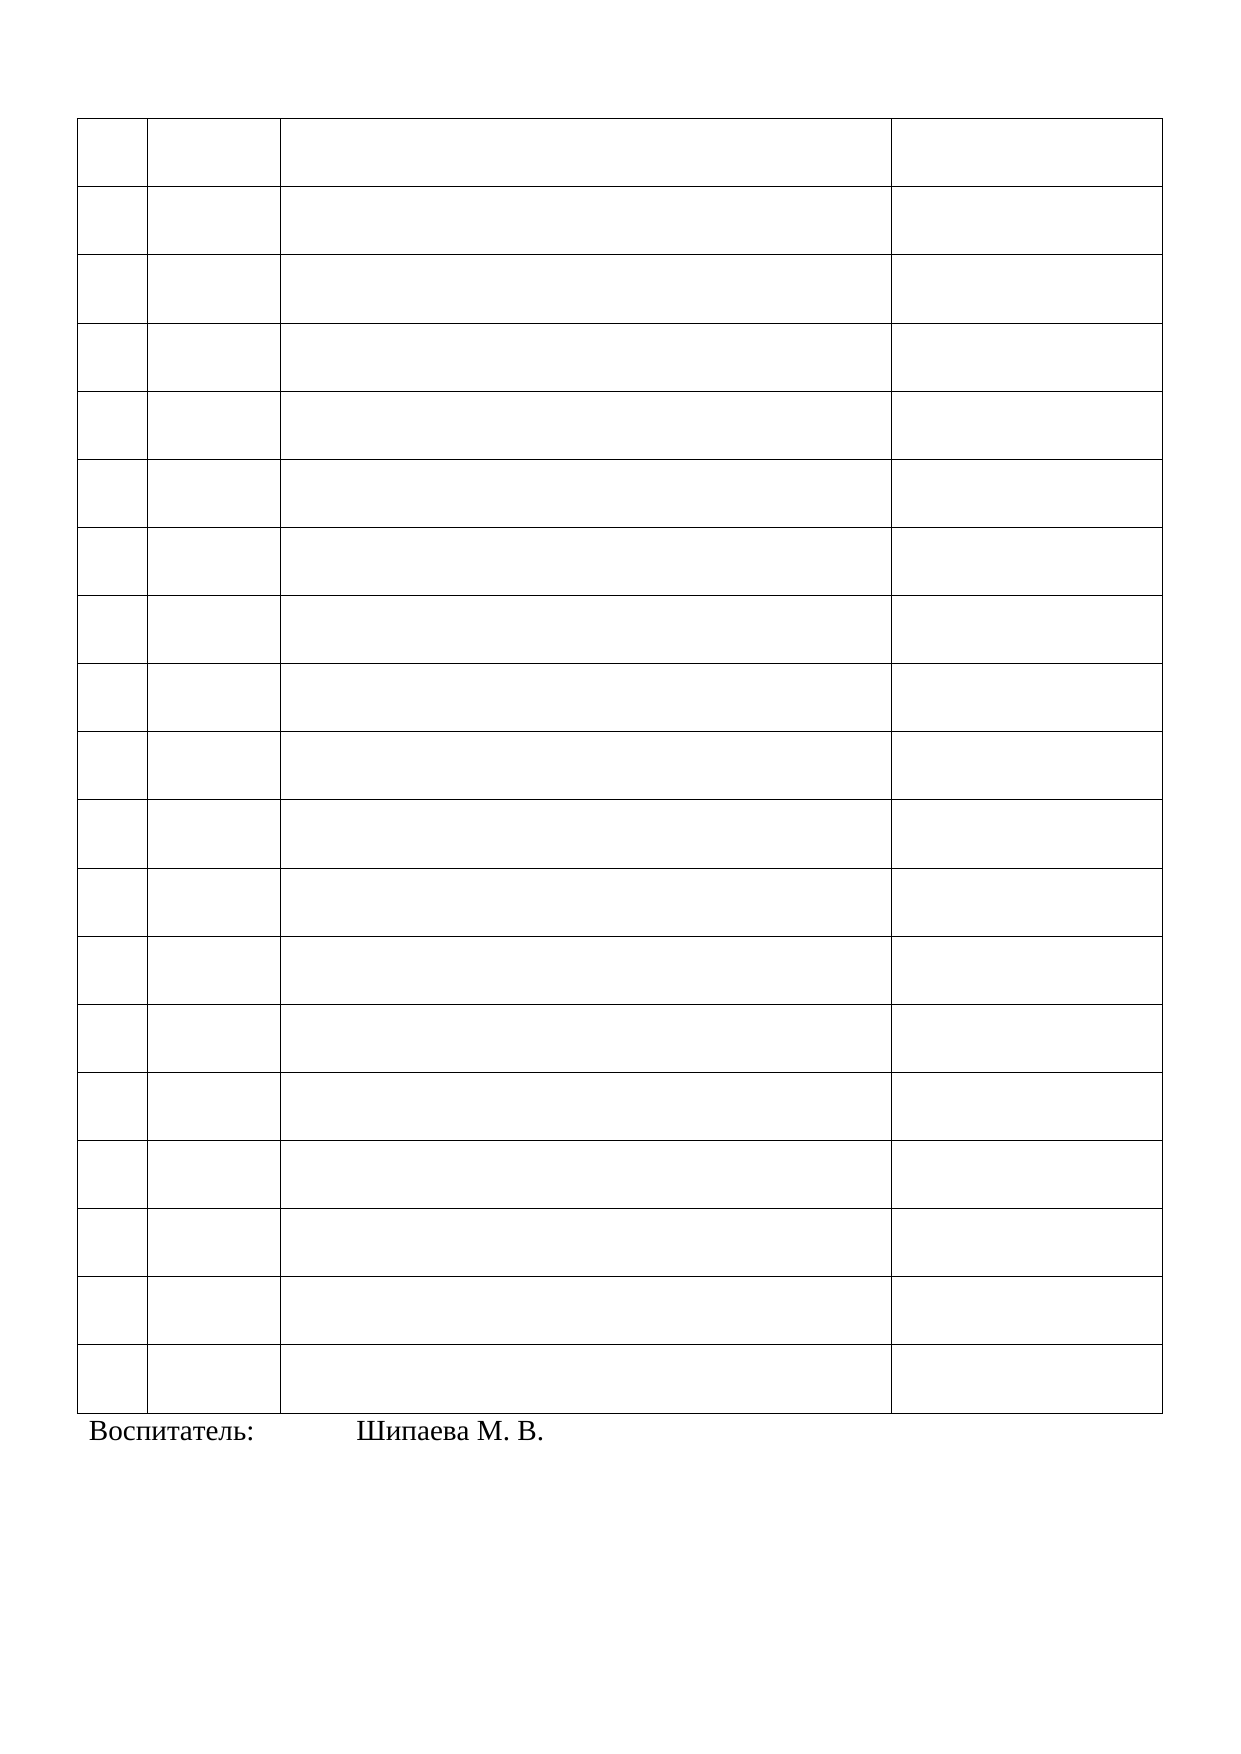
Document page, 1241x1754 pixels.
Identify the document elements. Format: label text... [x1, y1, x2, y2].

table_cell [78, 596, 147, 663]
table_cell [78, 460, 147, 527]
table_cell [281, 187, 891, 254]
table_cell [281, 392, 891, 459]
table_cell [281, 255, 891, 322]
table_cell [78, 1073, 147, 1140]
table_cell [78, 732, 147, 799]
table_cell [892, 1209, 1162, 1276]
table_cell [78, 1005, 147, 1072]
table_cell [281, 596, 891, 663]
table_cell [281, 869, 891, 936]
table_cell [78, 119, 147, 186]
table_cell [892, 119, 1162, 186]
table_cell [892, 460, 1162, 527]
table_cell [281, 664, 891, 731]
table_cell [78, 1209, 147, 1276]
table_cell [892, 1005, 1162, 1072]
table_cell [892, 187, 1162, 254]
table_cell [148, 1005, 280, 1072]
table_cell [148, 392, 280, 459]
table_cell [892, 1141, 1162, 1208]
table_cell [892, 255, 1162, 322]
table_cell [148, 732, 280, 799]
table_cell [281, 937, 891, 1004]
table_cell [78, 392, 147, 459]
table_cell [892, 1073, 1162, 1140]
table_cell [892, 869, 1162, 936]
table_cell [78, 1277, 147, 1344]
text Воспитатель: Шипаева М. В. [89, 1414, 1152, 1447]
table_cell [281, 1277, 891, 1344]
table_cell [892, 800, 1162, 867]
table_cell [78, 937, 147, 1004]
table_cell [281, 1005, 891, 1072]
table_cell [281, 528, 891, 595]
table_cell [148, 1141, 280, 1208]
table_cell [78, 869, 147, 936]
table_cell [148, 187, 280, 254]
table_cell [148, 255, 280, 322]
table_cell [148, 596, 280, 663]
table_cell [148, 800, 280, 867]
table_cell [892, 1345, 1162, 1412]
table_cell [78, 528, 147, 595]
table_cell [281, 800, 891, 867]
table_cell [281, 460, 891, 527]
table_cell [148, 869, 280, 936]
table_cell [148, 1345, 280, 1412]
table_cell [281, 324, 891, 391]
table_cell [892, 732, 1162, 799]
table_cell [281, 1073, 891, 1140]
table_cell [148, 1277, 280, 1344]
table_cell [281, 1141, 891, 1208]
table_cell [78, 1141, 147, 1208]
table_cell [148, 460, 280, 527]
table_cell [78, 324, 147, 391]
table_cell [78, 1345, 147, 1412]
table_cell [892, 528, 1162, 595]
table_cell [281, 1345, 891, 1412]
table_cell [892, 937, 1162, 1004]
table_cell [148, 528, 280, 595]
table_cell [78, 664, 147, 731]
table_cell [892, 392, 1162, 459]
table_cell [148, 1209, 280, 1276]
table_cell [148, 324, 280, 391]
table_cell [892, 664, 1162, 731]
table_cell [78, 800, 147, 867]
table_cell [892, 596, 1162, 663]
table_cell [892, 324, 1162, 391]
table_cell [148, 664, 280, 731]
table_cell [281, 119, 891, 186]
table_cell [148, 937, 280, 1004]
table_cell [148, 119, 280, 186]
table_cell [281, 1209, 891, 1276]
table_cell [78, 187, 147, 254]
table_cell [892, 1277, 1162, 1344]
table_cell [281, 732, 891, 799]
table_cell [78, 255, 147, 322]
table_cell [148, 1073, 280, 1140]
